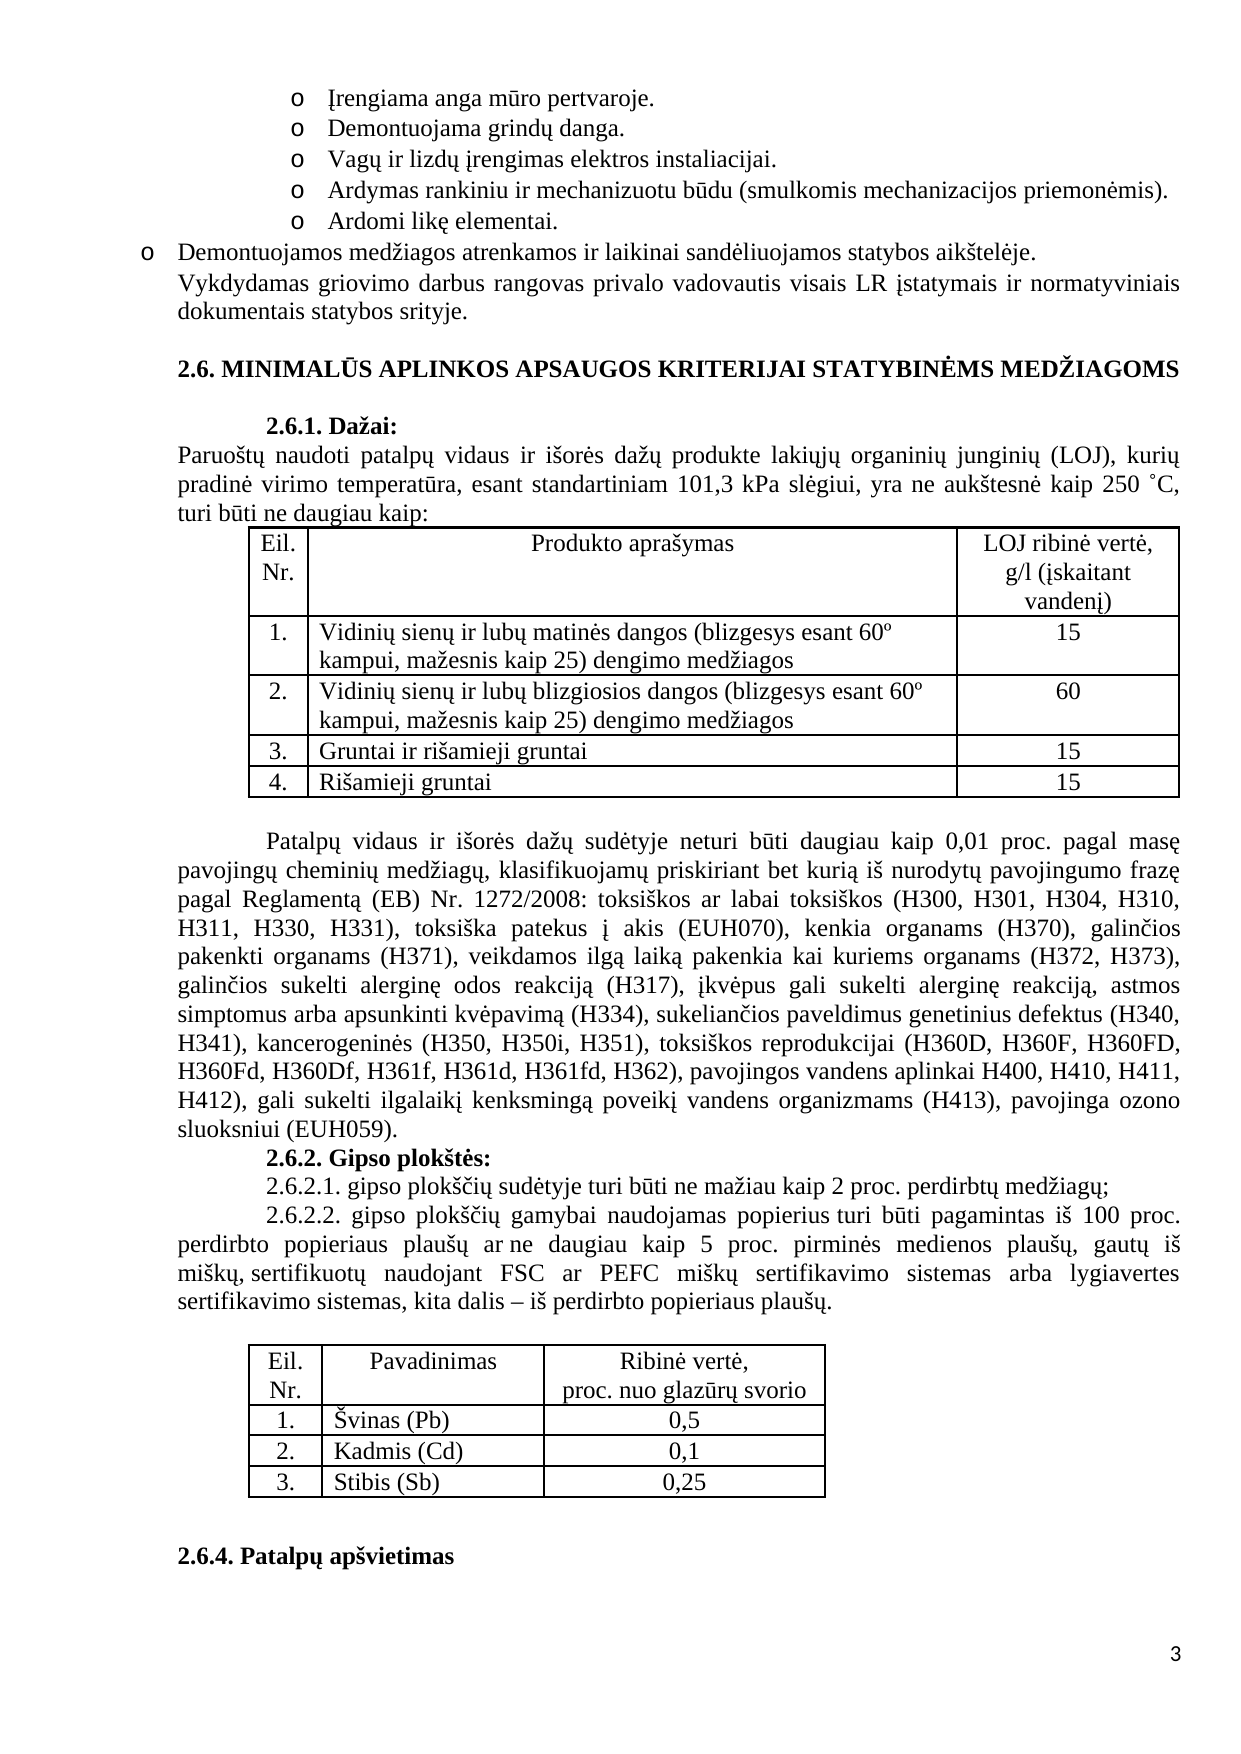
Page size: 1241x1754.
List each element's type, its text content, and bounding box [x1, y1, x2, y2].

list Įrengiama anga mūro pertvaroje. [290, 83, 1181, 113]
table_cell Rišamieji gruntai [309, 767, 956, 796]
table_cell 15 [958, 736, 1178, 765]
table_cell 0,25 [545, 1467, 824, 1496]
table_cell Kadmis (Cd) [323, 1436, 543, 1465]
text Paruoštų naudoti patalpų vidaus ir išorės dažų produkte lakiųjų organinių junginių (LOJ), kurių pradinė virimo temperatūra, esant standartiniam 101,3 kPa slėgiui, yra ne aukštesnė kaip 250 ˚C, turi būti ne daugiau kaip: [177, 440, 1181, 526]
table_cell 0,5 [545, 1406, 824, 1434]
table_header LOJ ribinė vertė, g/l (įskaitant vandenį) [958, 529, 1178, 615]
table_cell Švinas (Pb) [323, 1406, 543, 1434]
table_header Produkto aprašymas [309, 529, 956, 615]
text Vykdydamas griovimo darbus rangovas privalo vadovautis visais LR įstatymais ir normatyviniais dokumentais statybos srityje. [177, 268, 1181, 325]
table_header Eil. Nr. [250, 529, 307, 615]
table_cell 15 [958, 767, 1178, 796]
text 2.6.2.2. gipso plokščių gamybai naudojamas popierius turi būti pagamintas iš 100 proc. perdirbto popieriaus plaušų ar ne daugiau kaip 5 proc. pirminės medienos plaušų, gautų iš miškų, sertifikuotų naudojant FSC ar PEFC miškų sertifikavimo sistemas arba lygiavertes sertifikavimo sistemas, kita dalis – iš perdirbto popieriaus plaušų. [177, 1200, 1181, 1315]
list Demontuojama grindų danga. [290, 113, 1181, 144]
table_cell 2. [250, 676, 307, 734]
table_header Pavadinimas [323, 1346, 543, 1403]
list Vagų ir lizdų įrengimas elektros instaliacijai. [290, 144, 1181, 175]
table_header Ribinė vertė, proc. nuo glazūrų svorio [545, 1346, 824, 1403]
text 2.6.2.1. gipso plokščių sudėtyje turi būti ne mažiau kaip 2 proc. perdirbtų medžiagų; [177, 1171, 1181, 1200]
table_cell 3. [250, 736, 307, 765]
table_cell Gruntai ir rišamieji gruntai [309, 736, 956, 765]
list Ardomi likę elementai. [290, 206, 1181, 237]
text Patalpų vidaus ir išorės dažų sudėtyje neturi būti daugiau kaip 0,01 proc. pagal masę pavojingų cheminių medžiagų, klasifikuojamų priskiriant bet kurią iš nurodytų pavojingumo frazę pagal Reglamentą (EB) Nr. 1272/2008: toksiškos ar labai toksiškos (H300, H301, H304, H310, H311, H330, H331), toksiška patekus į akis (EUH070), kenkia organams (H370), galinčios pakenkti organams (H371), veikdamos ilgą laiką pakenkia kai kuriems organams (H372, H373), galinčios sukelti alerginę odos reakciją (H317), įkvėpus gali sukelti alerginę reakciją, astmos simptomus arba apsunkinti kvėpavimą (H334), sukeliančios paveldimus genetinius defektus (H340, H341), kancerogeninės (H350, H350i, H351), toksiškos reprodukcijai (H360D, H360F, H360FD, H360Fd, H360Df, H361f, H361d, H361fd, H362), pavojingos vandens aplinkai H400, H410, H411, H412), gali sukelti ilgalaikį kenksmingą poveikį vandens organizmams (H413), pavojinga ozono sluoksniui (EUH059). [177, 826, 1181, 1143]
table_cell Vidinių sienų ir lubų blizgiosios dangos (blizgesys esant 60º kampui, mažesnis kaip 25) dengimo medžiagos [309, 676, 956, 734]
list Demontuojamos medžiagos atrenkamos ir laikinai sandėliuojamos statybos aikštelėje. [140, 237, 1181, 268]
table_cell 0,1 [545, 1436, 824, 1465]
table_cell Vidinių sienų ir lubų matinės dangos (blizgesys esant 60º kampui, mažesnis kaip 25) dengimo medžiagos [309, 617, 956, 674]
text 2.6. MINIMALŪS APLINKOS APSAUGOS KRITERIJAI STATYBINĖMS MEDŽIAGOMS [177, 354, 1181, 383]
table_cell 60 [958, 676, 1178, 734]
table_header Eil. Nr. [250, 1346, 321, 1403]
text 2.6.2. Gipso plokštės: [177, 1143, 1181, 1171]
table_cell 15 [958, 617, 1178, 674]
text 2.6.1. Dažai: [177, 411, 1181, 440]
table_cell 1. [250, 1406, 321, 1434]
table_cell Stibis (Sb) [323, 1467, 543, 1496]
table_cell 2. [250, 1436, 321, 1465]
table_cell 1. [250, 617, 307, 674]
list Ardymas rankiniu ir mechanizuotu būdu (smulkomis mechanizacijos priemonėmis). [290, 175, 1181, 206]
table_cell 4. [250, 767, 307, 796]
table_cell 3. [250, 1467, 321, 1496]
text 2.6.4. Patalpų apšvietimas [177, 1541, 1181, 1570]
